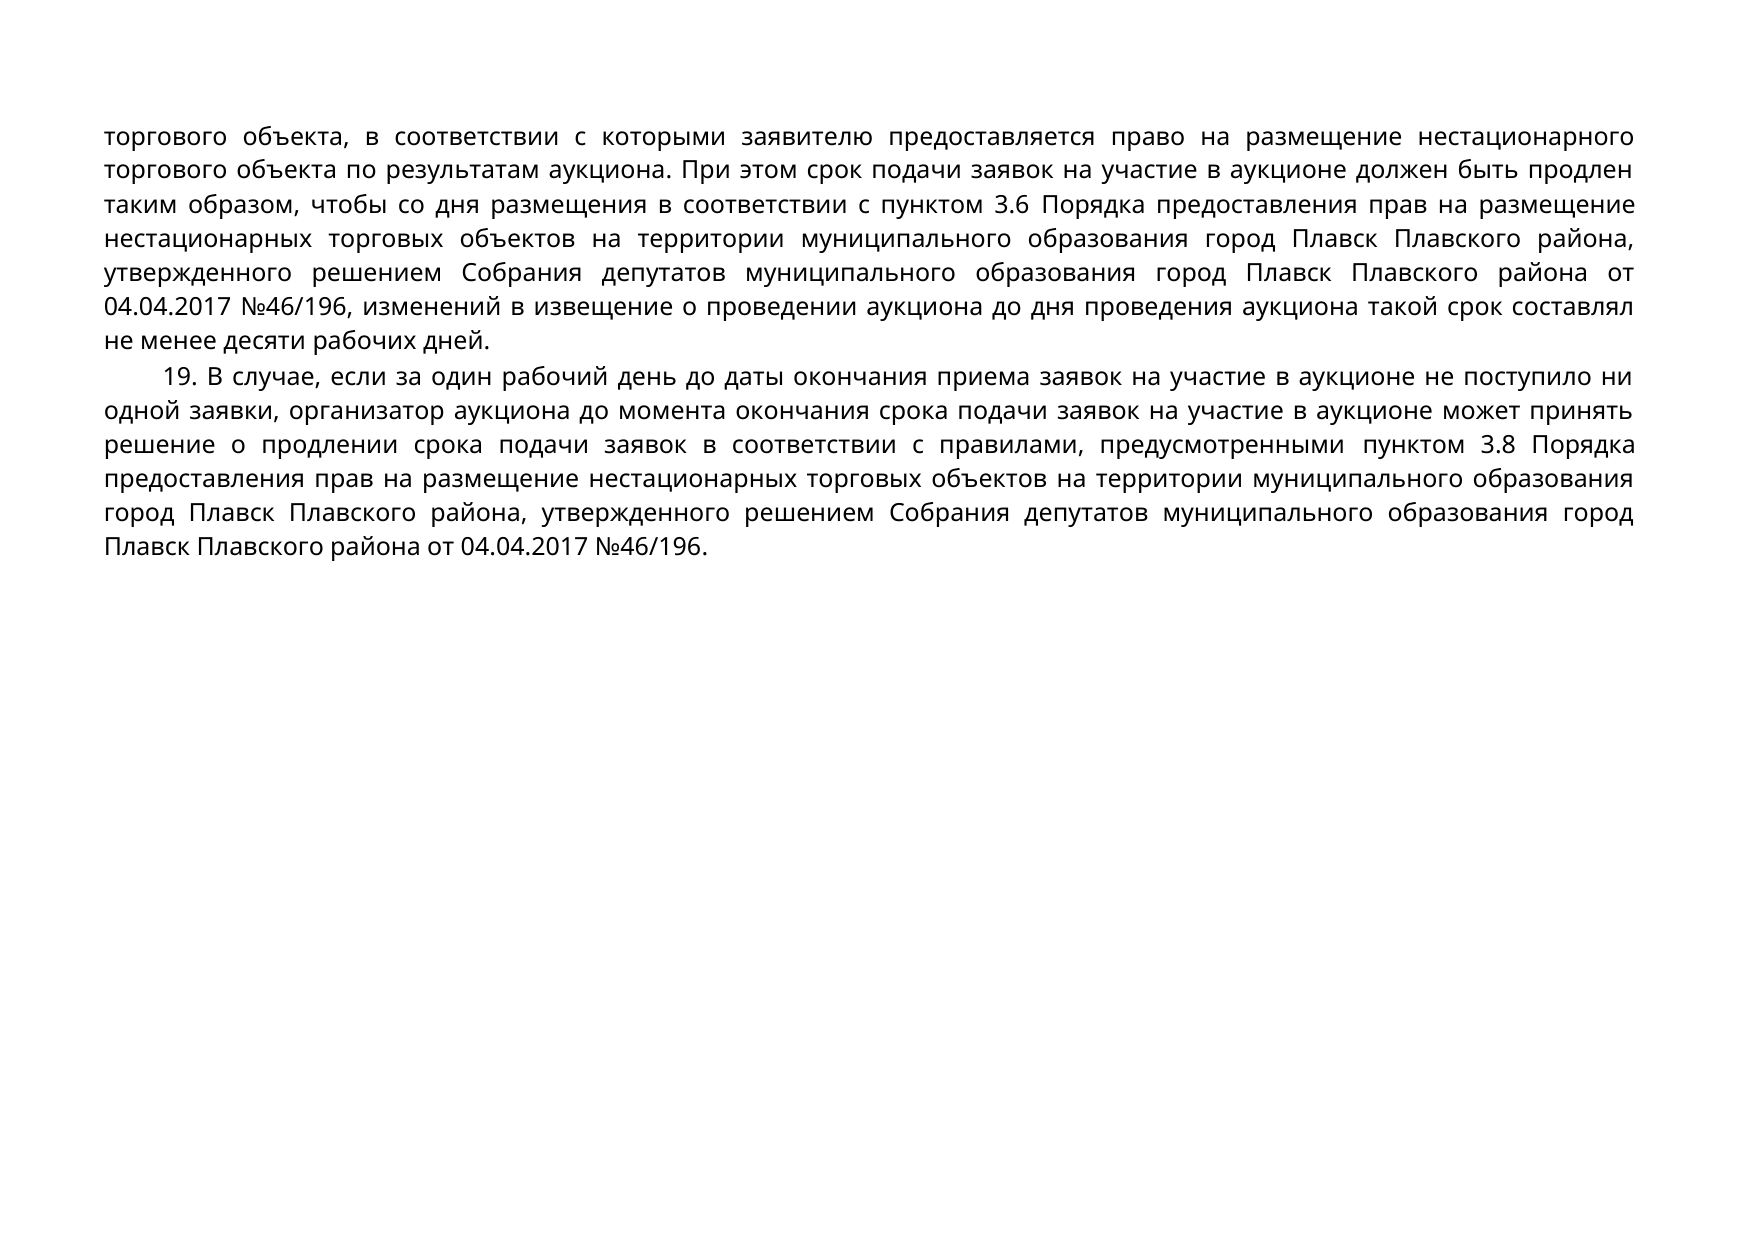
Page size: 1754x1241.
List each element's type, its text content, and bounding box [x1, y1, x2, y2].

text 19. В случае, если за один рабочий день до даты окончания приема заявок на участие в аукционе не поступило ни одной заявки, организатор аукциона до момента окончания срока подачи заявок на участие в аукционе может принять решение о продлении срока подачи заявок в соответствии с правилами, предусмотренными пунктом 3.8 Порядка предоставления прав на размещение нестационарных торговых объектов на территории муниципального образования город Плавск Плавского района, утвержденного решением Собрания депутатов муниципального образования город Плавск Плавского района от 04.04.2017 №46/196. [103, 359, 1636, 563]
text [103, 118, 1636, 357]
